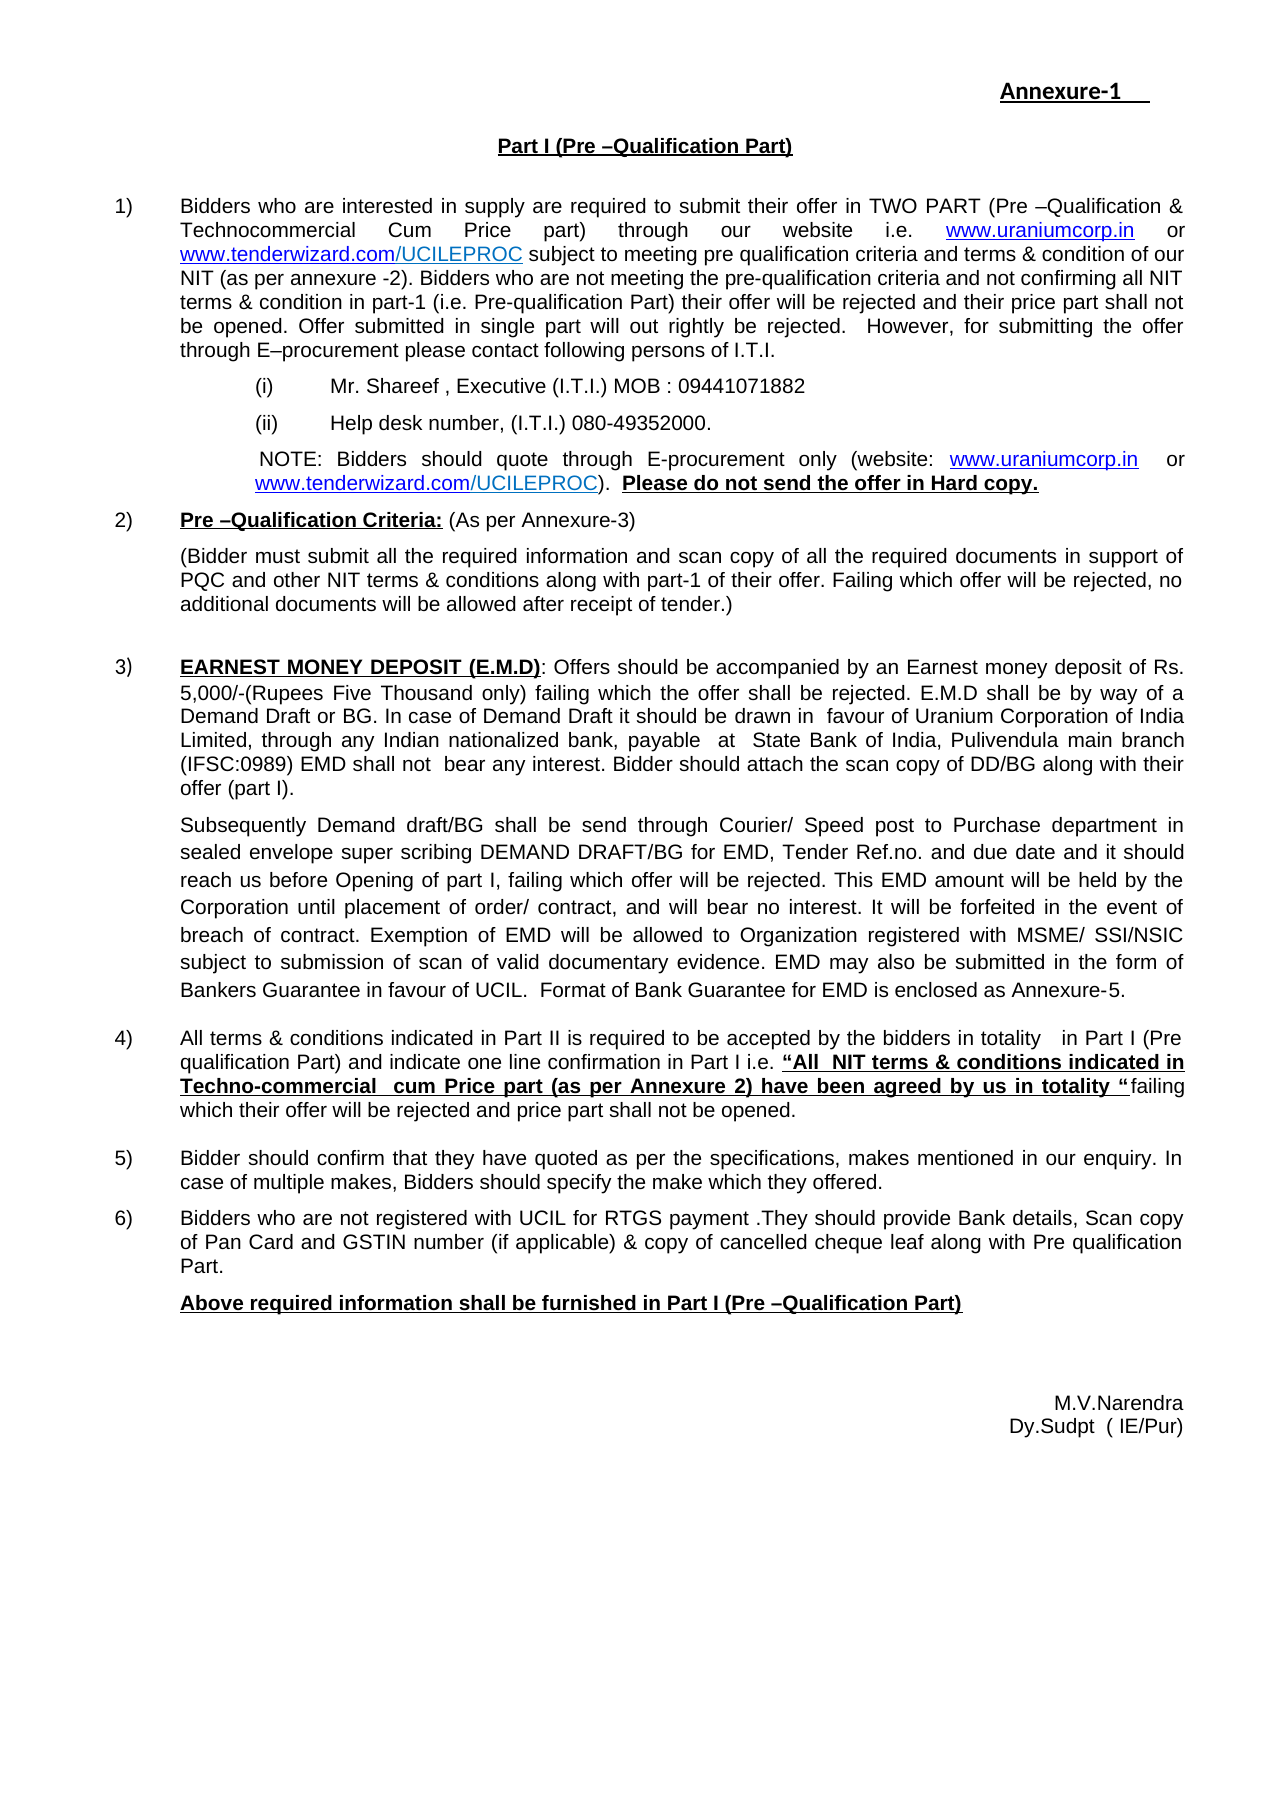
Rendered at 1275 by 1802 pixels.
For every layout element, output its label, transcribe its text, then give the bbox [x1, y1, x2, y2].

list Mr. Shareef , Executive (I.T.I.) MOB : 09441071882 [255, 374, 1185, 398]
list Help desk number, (I.T.I.) 080-49352000. [255, 411, 1185, 434]
text NOTE: Bidders should quote through E-procurement only (website: www.uraniumcorp.in or www.tenderwizard.com/UCILEPROC). Please do not send the offer in Hard copy. [105, 447, 1185, 495]
text Dy.Sudpt ( IE/Pur) [105, 1414, 1185, 1438]
list Bidder should confirm that they have quoted as per the specifications, makes mentioned in our enquiry. In case of multiple makes, Bidders should specify the make which they offered. [114, 1146, 1185, 1194]
list EARNEST MONEY DEPOSIT (E.M.D): Offers should be accompanied by an Earnest money deposit of Rs. 5,000/-(Rupees Five Thousand only) failing which the offer shall be rejected. E.M.D shall be by way of a Demand Draft or BG. In case of Demand Draft it should be drawn in favour of Uranium Corporation of India Limited, through any Indian nationalized bank, payable at State Bank of India, Pulivendula main branch (IFSC:0989) EMD shall not bear any interest. Bidder should attach the scan copy of DD/BG along with their offer (part I). [114, 652, 1185, 800]
text Annexure-1 [105, 75, 1185, 106]
text Above required information shall be furnished in Part I (Pre –Qualification Part) [105, 1291, 1185, 1314]
list Bidders who are not registered with UCIL for RTGS payment .They should provide Bank details, Scan copy of Pan Card and GSTIN number (if applicable) & copy of cancelled cheque leaf along with Pre qualification Part. [114, 1206, 1185, 1278]
text Subsequently Demand draft/BG shall be send through Courier/ Speed post to Purchase department in sealed envelope super scribing DEMAND DRAFT/BG for EMD, Tender Ref.no. and due date and it should reach us before Opening of part I, failing which offer will be rejected. This EMD amount will be held by the Corporation until placement of order/ contract, and will bear no interest. It will be forfeited in the event of breach of contract. Exemption of EMD will be allowed to Organization registered with MSME/ SSI/NSIC subject to submission of scan of valid documentary evidence. EMD may also be submitted in the form of Bankers Guarantee in favour of UCIL. Format of Bank Guarantee for EMD is enclosed as Annexure-5. [180, 813, 1185, 1002]
list (Bidder must submit all the required information and scan copy of all the required documents in support of PQC and other NIT terms & conditions along with part-1 of their offer. Failing which offer will be rejected, no additional documents will be allowed after receipt of tender.) [180, 544, 1185, 616]
text Part I (Pre –Qualification Part) [105, 133, 1185, 157]
list Bidders who are interested in supply are required to submit their offer in TWO PART (Pre –Qualification & Technocommercial Cum Price part) through our website i.e. www.uraniumcorp.in or www.tenderwizard.com/UCILEPROC subject to meeting pre qualification criteria and terms & condition of our NIT (as per annexure -2). Bidders who are not meeting the pre-qualification criteria and not confirming all NIT terms & condition in part-1 (i.e. Pre-qualification Part) their offer will be rejected and their price part shall not be opened. Offer submitted in single part will out rightly be rejected. However, for submitting the offer through E–procurement please contact following persons of I.T.I. [114, 194, 1185, 362]
list All terms & conditions indicated in Part II is required to be accepted by the bidders in totality in Part I (Pre qualification Part) and indicate one line confirmation in Part I i.e. “All NIT terms & conditions indicated in Techno-commercial cum Price part (as per Annexure 2) have been agreed by us in totality “failing which their offer will be rejected and price part shall not be opened. [114, 1026, 1185, 1122]
list Pre –Qualification Criteria: (As per Annexure-3) [114, 507, 1185, 531]
text M.V.Narendra [105, 1390, 1185, 1414]
